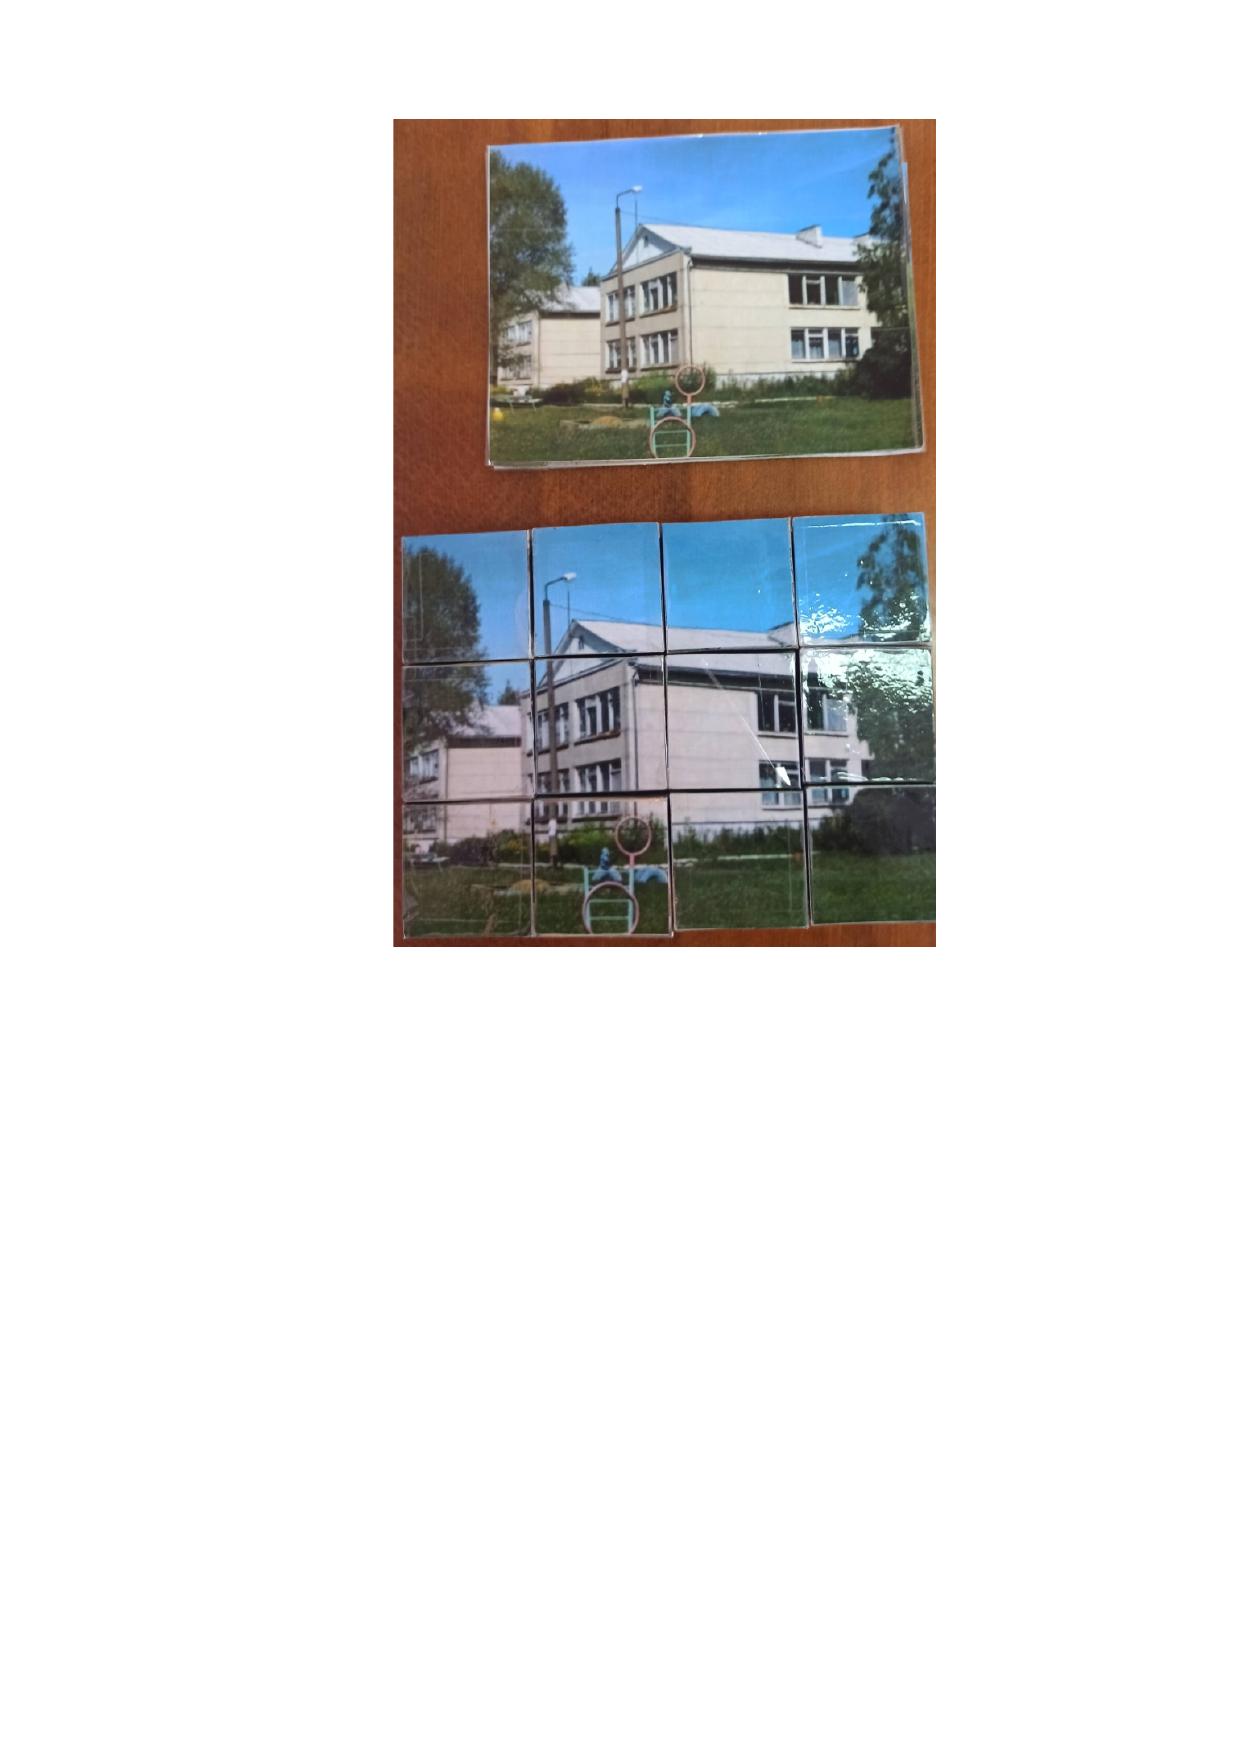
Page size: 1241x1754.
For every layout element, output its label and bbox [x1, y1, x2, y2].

picture [393, 119, 936, 947]
